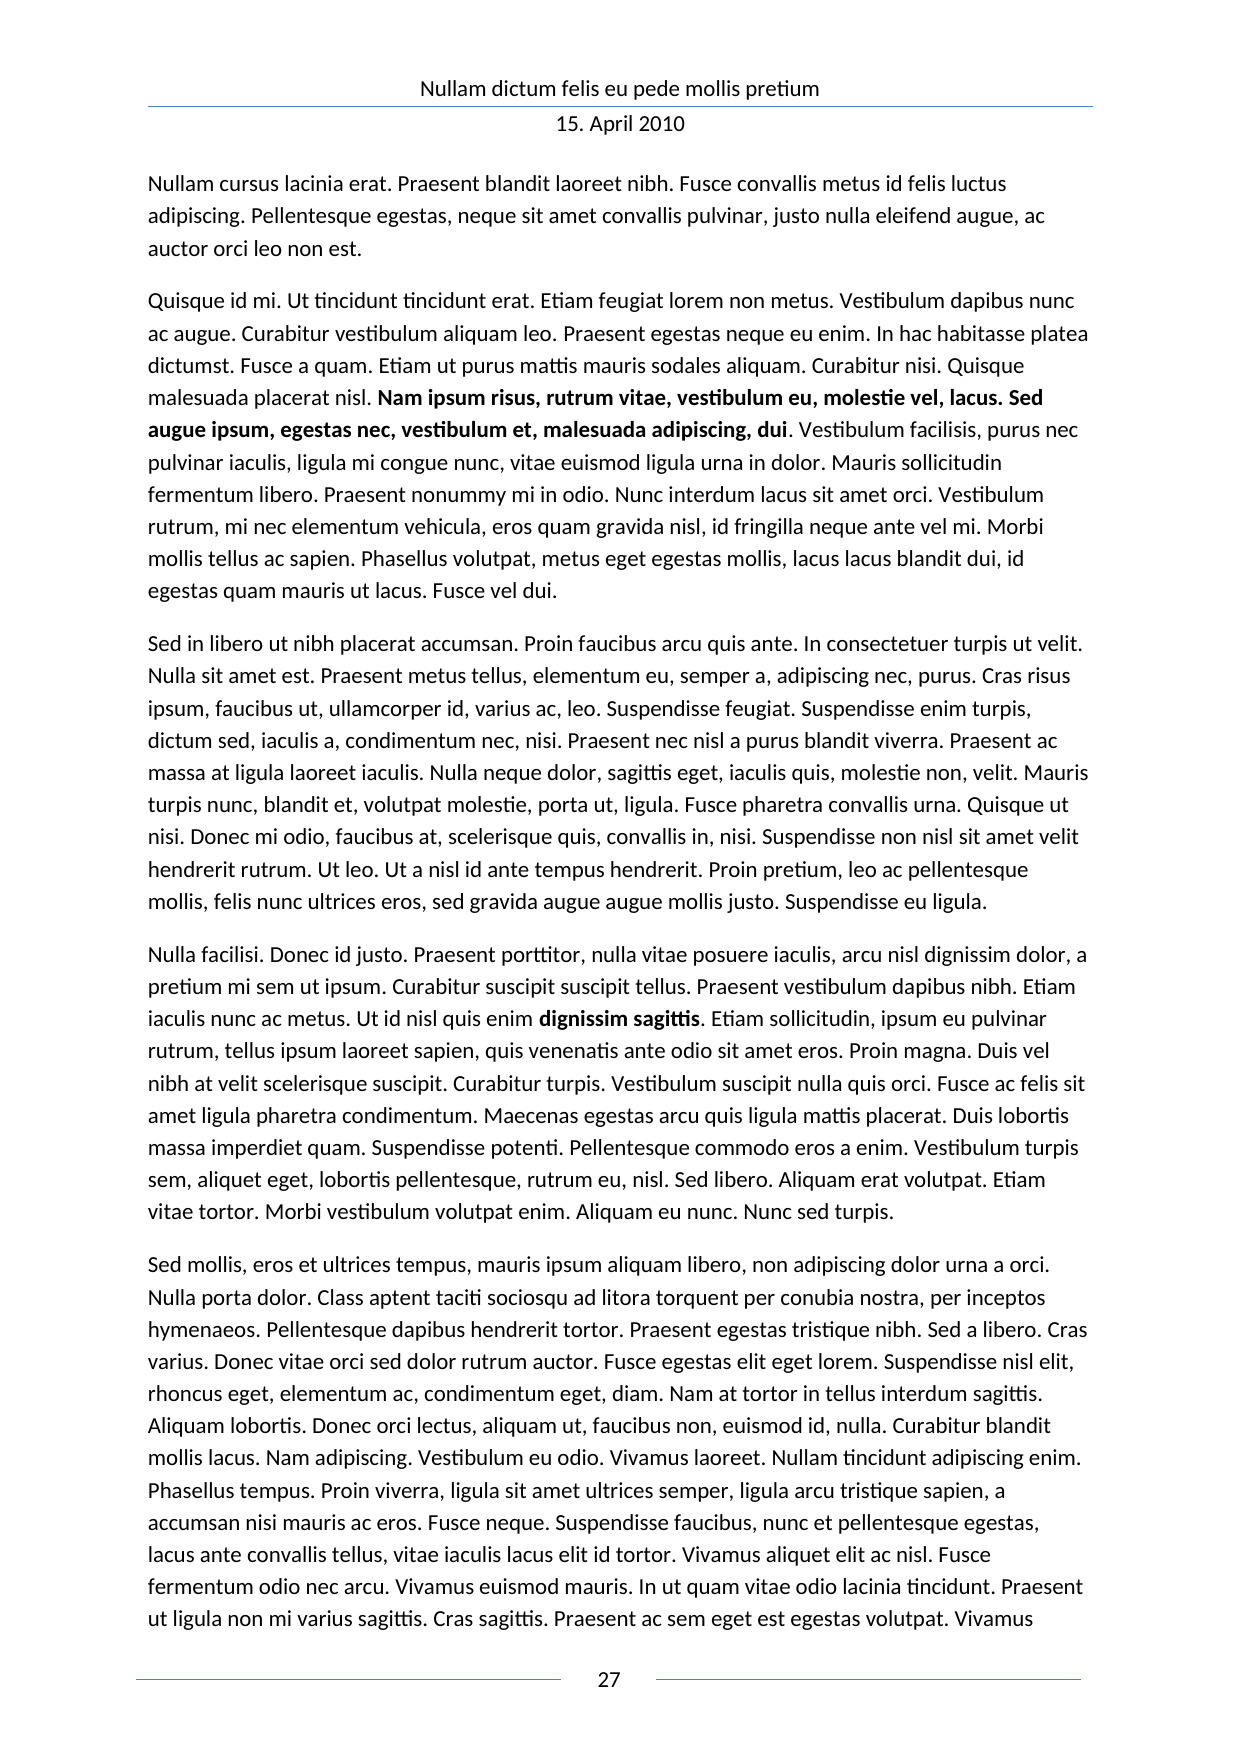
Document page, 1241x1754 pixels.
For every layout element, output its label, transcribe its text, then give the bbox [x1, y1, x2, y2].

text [148, 1250, 1093, 1632]
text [148, 169, 1093, 262]
text Quisque id mi. Ut tincidunt tincidunt erat. Etiam feugiat lorem non metus. Vestibulum dapibus nunc ac augue. Curabitur vestibulum aliquam leo. Praesent egestas neque eu enim. In hac habitasse platea dictumst. Fusce a quam. Etiam ut purus mattis mauris sodales aliquam. Curabitur nisi. Quisque malesuada placerat nisl. Nam ipsum risus, rutrum vitae, vestibulum eu, molestie vel, lacus. Sed augue ipsum, egestas nec, vestibulum et, malesuada adipiscing, dui. Vestibulum facilisis, purus nec pulvinar iaculis, ligula mi congue nunc, vitae euismod ligula urna in dolor. Mauris sollicitudin fermentum libero. Praesent nonummy mi in odio. Nunc interdum lacus sit amet orci. Vestibulum rutrum, mi nec elementum vehicula, eros quam gravida nisl, id fringilla neque ante vel mi. Morbi mollis tellus ac sapien. Phasellus volutpat, metus eget egestas mollis, lacus lacus blandit dui, id egestas quam mauris ut lacus. Fusce vel dui. [148, 287, 1093, 604]
text Nulla facilisi. Donec id justo. Praesent porttitor, nulla vitae posuere iaculis, arcu nisl dignissim dolor, a pretium mi sem ut ipsum. Curabitur suscipit suscipit tellus. Praesent vestibulum dapibus nibh. Etiam iaculis nunc ac metus. Ut id nisl quis enim dignissim sagittis. Etiam sollicitudin, ipsum eu pulvinar rutrum, tellus ipsum laoreet sapien, quis venenatis ante odio sit amet eros. Proin magna. Duis vel nibh at velit scelerisque suscipit. Curabitur turpis. Vestibulum suscipit nulla quis orci. Fusce ac felis sit amet ligula pharetra condimentum. Maecenas egestas arcu quis ligula mattis placerat. Duis lobortis massa imperdiet quam. Suspendisse potenti. Pellentesque commodo eros a enim. Vestibulum turpis sem, aliquet eget, lobortis pellentesque, rutrum eu, nisl. Sed libero. Aliquam erat volutpat. Etiam vitae tortor. Morbi vestibulum volutpat enim. Aliquam eu nunc. Nunc sed turpis. [148, 940, 1093, 1225]
text Sed in libero ut nibh placerat accumsan. Proin faucibus arcu quis ante. In consectetuer turpis ut velit. Nulla sit amet est. Praesent metus tellus, elementum eu, semper a, adipiscing nec, purus. Cras risus ipsum, faucibus ut, ullamcorper id, varius ac, leo. Suspendisse feugiat. Suspendisse enim turpis, dictum sed, iaculis a, condimentum nec, nisi. Praesent nec nisl a purus blandit viverra. Praesent ac massa at ligula laoreet iaculis. Nulla neque dolor, sagittis eget, iaculis quis, molestie non, velit. Mauris turpis nunc, blandit et, volutpat molestie, porta ut, ligula. Fusce pharetra convallis urna. Quisque ut nisi. Donec mi odio, faucibus at, scelerisque quis, convallis in, nisi. Suspendisse non nisl sit amet velit hendrerit rutrum. Ut leo. Ut a nisl id ante tempus hendrerit. Proin pretium, leo ac pellentesque mollis, felis nunc ultrices eros, sed gravida augue augue mollis justo. Suspendisse eu ligula. [148, 629, 1093, 915]
